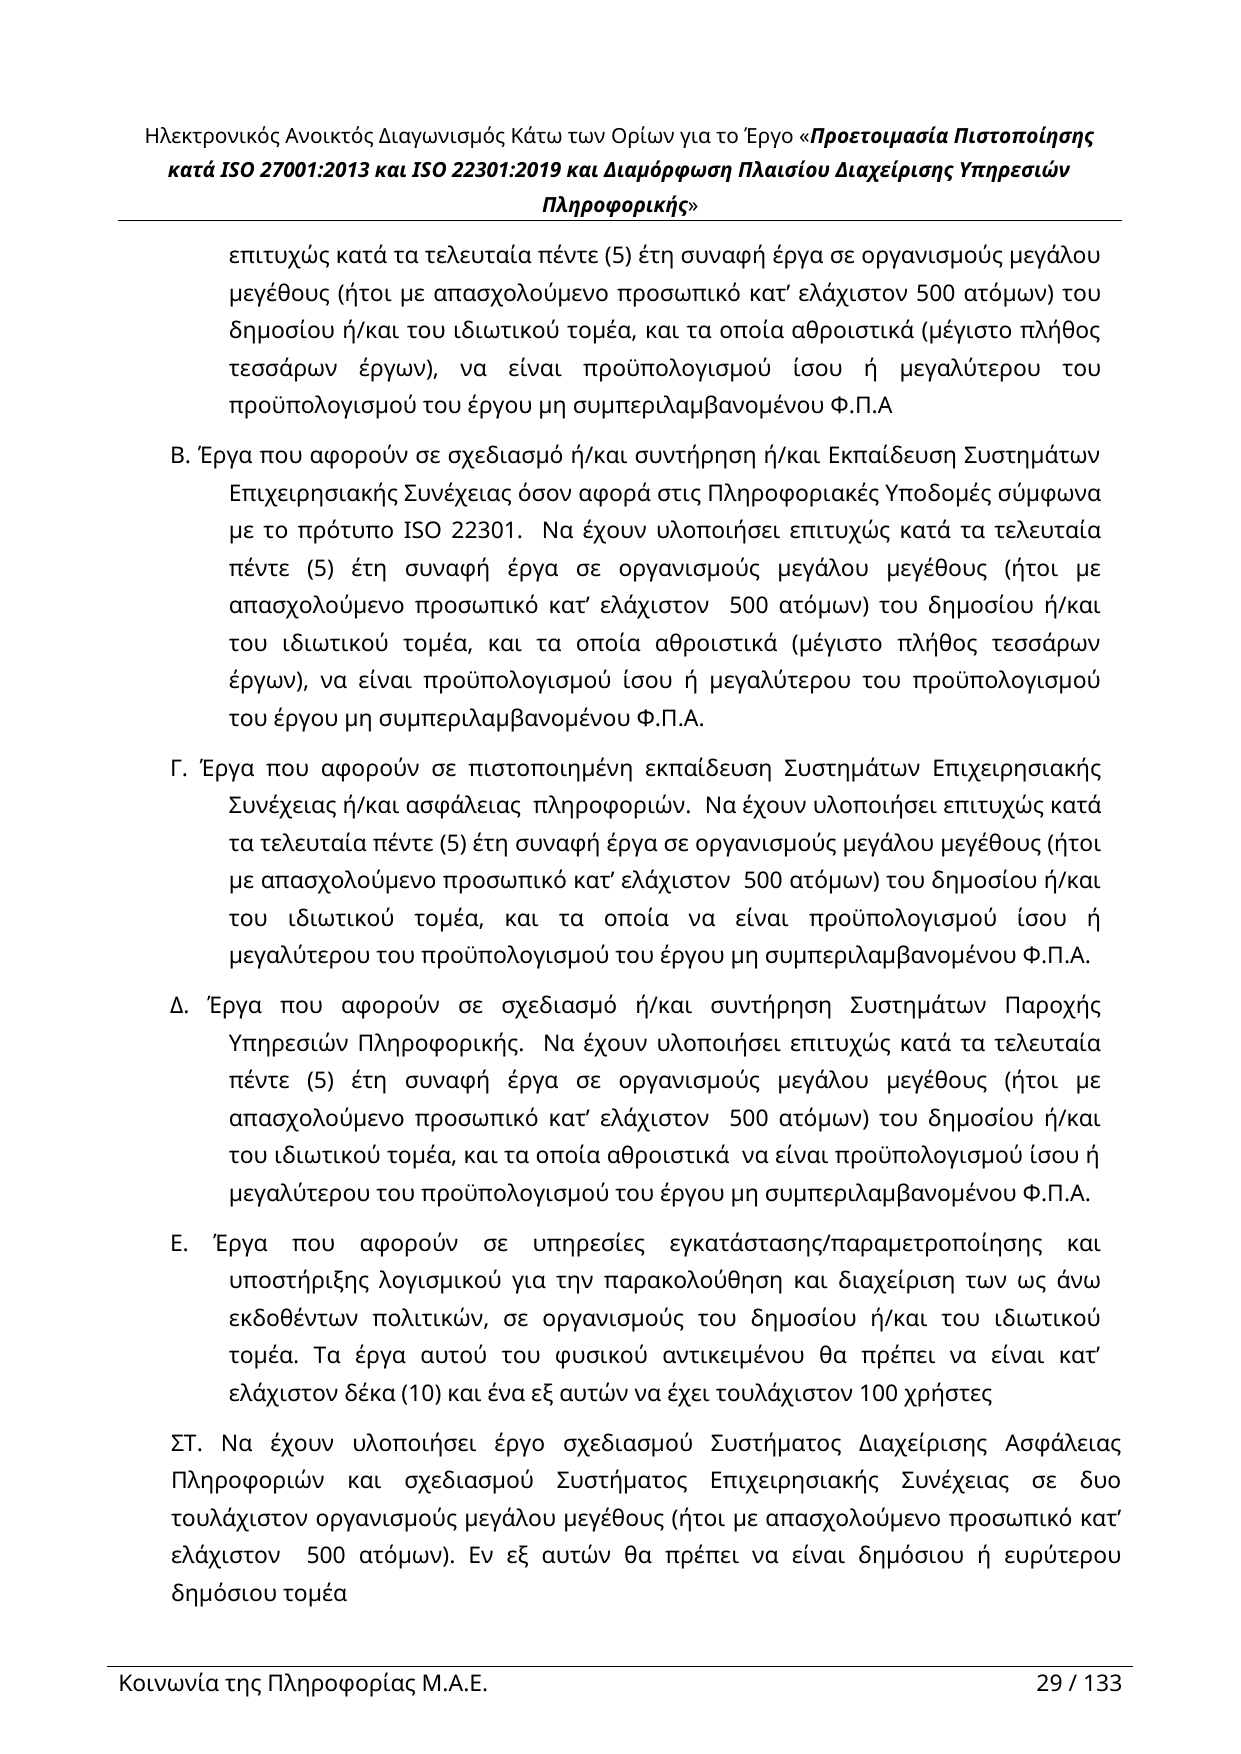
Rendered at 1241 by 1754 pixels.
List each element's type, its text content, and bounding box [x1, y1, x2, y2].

text Γ. Έργα που αφορούν σε πιστοποιημένη εκπαίδευση Συστημάτων Επιχειρησιακής Συνέχειας ή/και ασφάλειας πληροφοριών. Nα έχουν υλοποιήσει επιτυχώς κατά τα τελευταία πέντε (5) έτη συναφή έργα σε οργανισμούς μεγάλου μεγέθους (ήτοι με απασχολούμενο προσωπικό κατ’ ελάχιστον 500 ατόμων) του δημοσίου ή/και του ιδιωτικού τομέα, και τα οποία να είναι προϋπολογισμού ίσου ή μεγαλύτερου του προϋπολογισμού του έργου μη συμπεριλαμβανομένου Φ.Π.Α. [170, 751, 1102, 970]
text Β. Έργα που αφορούν σε σχεδιασμό ή/και συντήρηση ή/και Εκπαίδευση Συστημάτων Επιχειρησιακής Συνέχειας όσον αφορά στις Πληροφοριακές Υποδομές σύμφωνα με το πρότυπο ISO 22301. Nα έχουν υλοποιήσει επιτυχώς κατά τα τελευταία πέντε (5) έτη συναφή έργα σε οργανισμούς μεγάλου μεγέθους (ήτοι με απασχολούμενο προσωπικό κατ’ ελάχιστον 500 ατόμων) του δημοσίου ή/και του ιδιωτικού τομέα, και τα οποία αθροιστικά (μέγιστο πλήθος τεσσάρων έργων), να είναι προϋπολογισμού ίσου ή μεγαλύτερου του προϋπολογισμού του έργου μη συμπεριλαμβανομένου Φ.Π.Α. [170, 439, 1102, 733]
text ΣΤ. Να έχουν υλοποιήσει έργο σχεδιασμού Συστήματος Διαχείρισης Ασφάλειας Πληροφοριών και σχεδιασμού Συστήματος Επιχειρησιακής Συνέχειας σε δυο τουλάχιστον οργανισμούς μεγάλου μεγέθους (ήτοι με απασχολούμενο προσωπικό κατ’ ελάχιστον 500 ατόμων). Εν εξ αυτών θα πρέπει να είναι δημόσιου ή ευρύτερου δημόσιου τομέα [171, 1426, 1122, 1608]
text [170, 239, 1102, 420]
text Δ. Έργα που αφορούν σε σχεδιασμό ή/και συντήρηση Συστημάτων Παροχής Υπηρεσιών Πληροφορικής. Nα έχουν υλοποιήσει επιτυχώς κατά τα τελευταία πέντε (5) έτη συναφή έργα σε οργανισμούς μεγάλου μεγέθους (ήτοι με απασχολούμενο προσωπικό κατ’ ελάχιστον 500 ατόμων) του δημοσίου ή/και του ιδιωτικού τομέα, και τα οποία αθροιστικά να είναι προϋπολογισμού ίσου ή μεγαλύτερου του προϋπολογισμού του έργου μη συμπεριλαμβανομένου Φ.Π.Α. [170, 989, 1102, 1208]
text Ε. Έργα που αφορούν σε υπηρεσίες εγκατάστασης/παραμετροποίησης και υποστήριξης λογισμικού για την παρακολούθηση και διαχείριση των ως άνω εκδοθέντων πολιτικών, σε οργανισμούς του δημοσίου ή/και του ιδιωτικού τομέα. Τα έργα αυτού του φυσικού αντικειμένου θα πρέπει να είναι κατ’ ελάχιστον δέκα (10) και ένα εξ αυτών να έχει τουλάχιστον 100 χρήστες [170, 1226, 1102, 1408]
